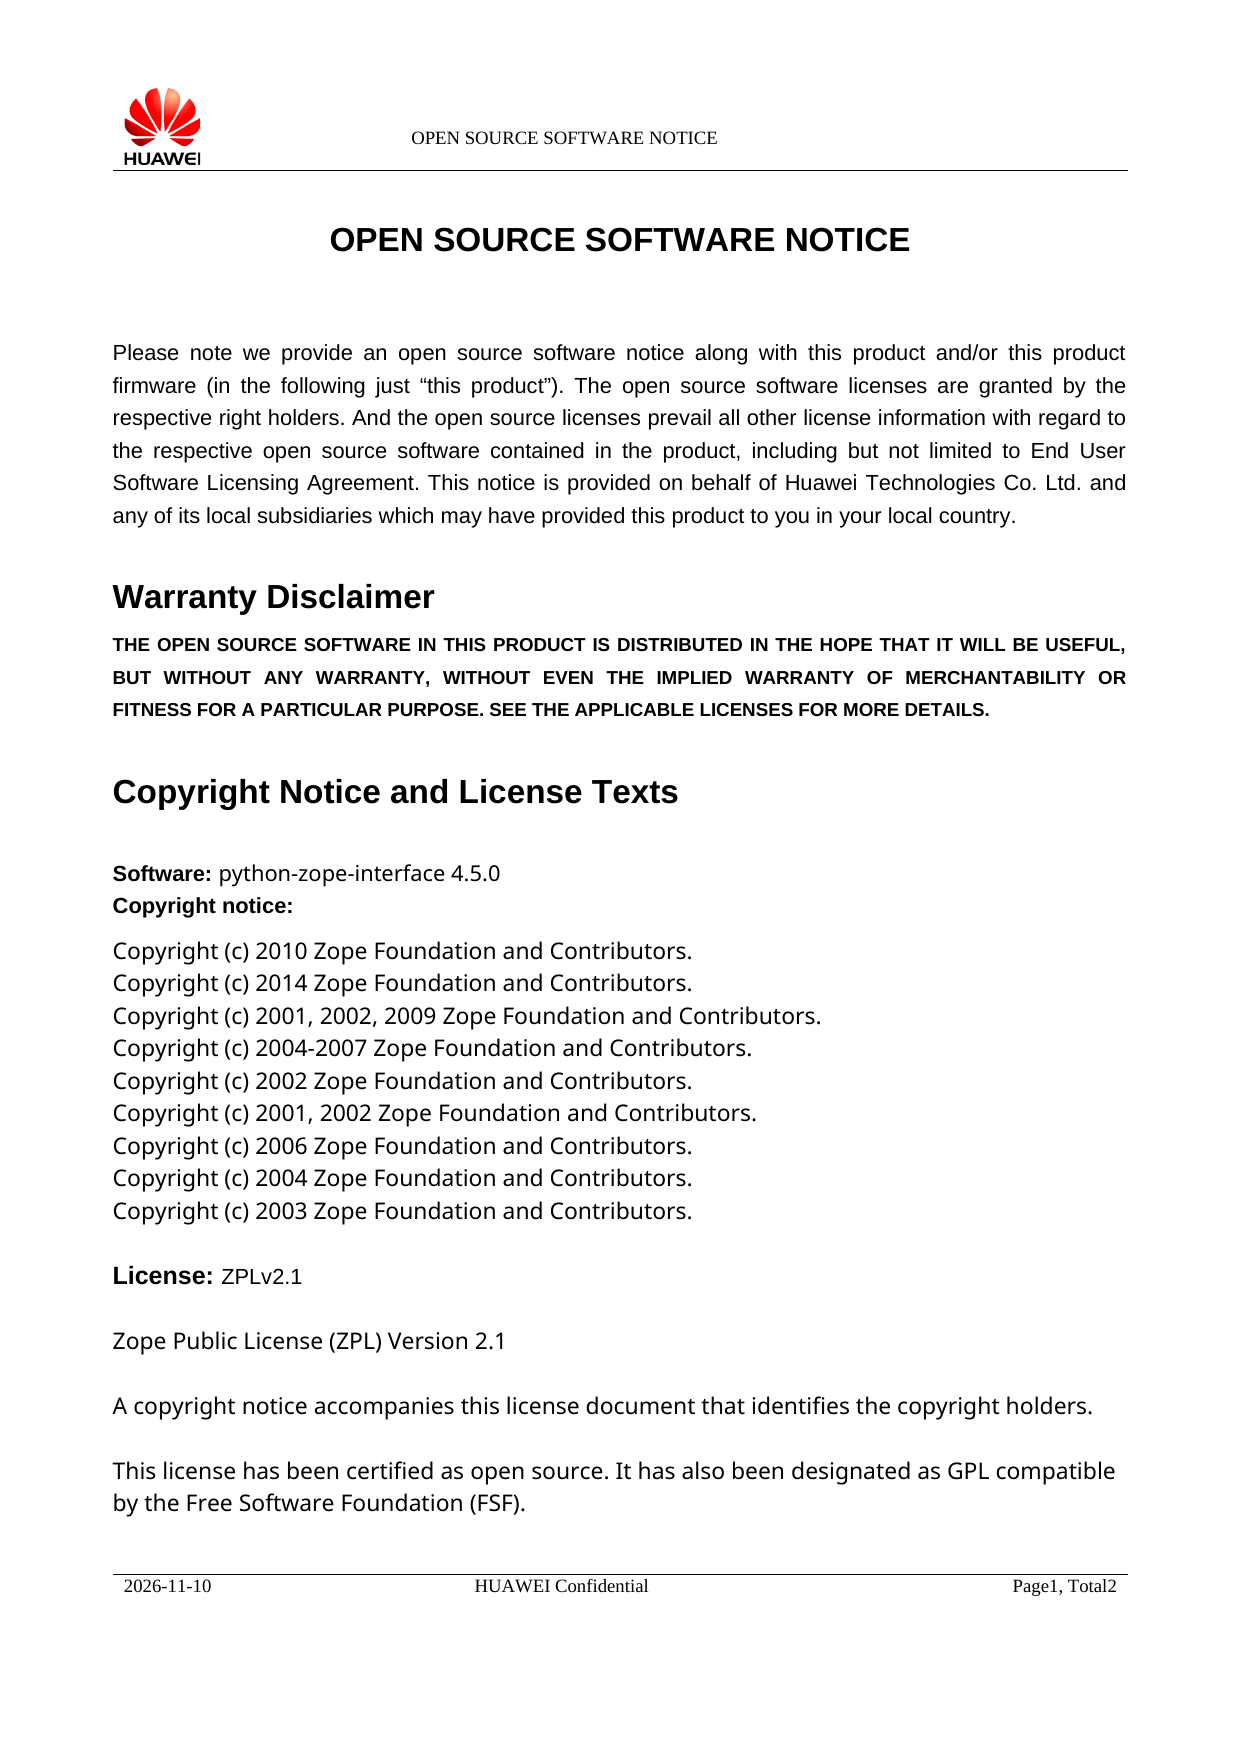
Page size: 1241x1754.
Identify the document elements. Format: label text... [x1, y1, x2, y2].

text Please note we provide an open source software notice along with this product and/or this product firmware (in the following just “this product”). The open source software licenses are granted by the respective right holders. And the open source licenses prevail all other license information with regard to the respective open source software contained in the product, including but not limited to End User Software Licensing Agreement. This notice is provided on behalf of Huawei Technologies Co. Ltd. and any of its local subsidiaries which may have provided this product to you in your local country. [112, 336, 1128, 531]
text This license has been certified as open source. It has also been designated as GPL compatible by the Free Software Foundation (FSF). [112, 1454, 1128, 1519]
text Zope Public License (ZPL) Version 2.1 [112, 1324, 1128, 1356]
text Copyright (c) 2010 Zope Foundation and Contributors. Copyright (c) 2014 Zope Foundation and Contributors. Copyright (c) 2001, 2002, 2009 Zope Foundation and Contributors. Copyright (c) 2004-2007 Zope Foundation and Contributors. Copyright (c) 2002 Zope Foundation and Contributors. Copyright (c) 2001, 2002 Zope Foundation and Contributors. Copyright (c) 2006 Zope Foundation and Contributors. Copyright (c) 2004 Zope Foundation and Contributors. Copyright (c) 2003 Zope Foundation and Contributors. [112, 934, 1128, 1259]
text The open source software in this product is distributed in the hope that it will be useful, but WITHOUT ANY WARRANTY, without even the implied warranty of MERCHANTABILITY or FITNESS FOR A PARTICULAR PURPOSE. See the applicable licenses for more details. [112, 629, 1128, 726]
text License: ZPLv2.1 [112, 1259, 1128, 1291]
text OPEN SOURCE SOFTWARE NOTICE [112, 206, 1128, 271]
text Copyright Notice and License Texts [112, 759, 1128, 824]
text Warranty Disclaimer [112, 564, 1128, 629]
text A copyright notice accompanies this license document that identifies the copyright holders. [112, 1389, 1128, 1421]
title Software: python-zope-interface 4.5.0 [112, 856, 1128, 889]
text Copyright notice: [112, 889, 1128, 921]
picture [124, 88, 201, 165]
